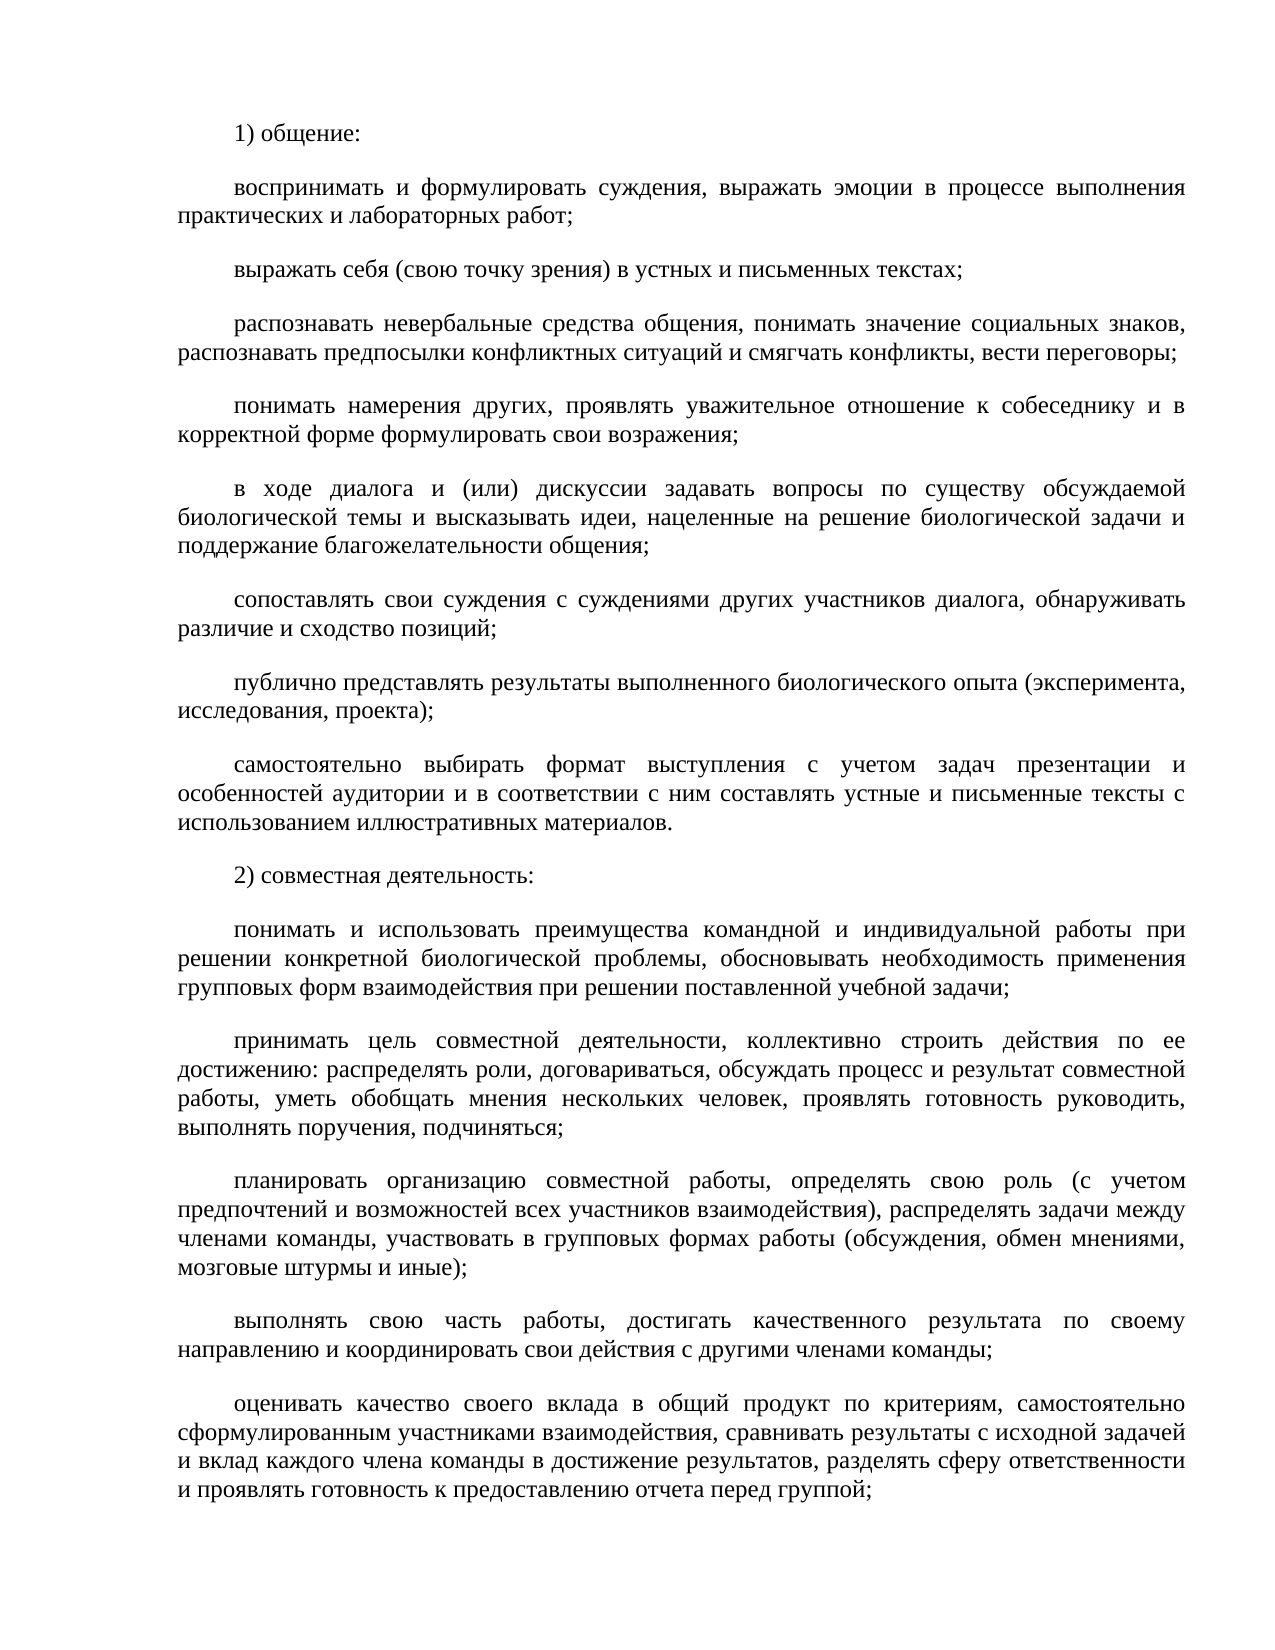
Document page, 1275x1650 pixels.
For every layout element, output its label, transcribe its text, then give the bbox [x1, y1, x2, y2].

text понимать намерения других, проявлять уважительное отношение к собеседнику и в корректной форме формулировать свои возражения; [177, 391, 1186, 448]
text в ходе диалога и (или) дискуссии задавать вопросы по существу обсуждаемой биологической темы и высказывать идеи, нацеленные на решение биологической задачи и поддержание благожелательности общения; [177, 473, 1186, 559]
text 2) совместная деятельность: [177, 861, 1186, 889]
text выполнять свою часть работы, достигать качественного результата по своему направлению и координировать свои действия с другими членами команды; [177, 1306, 1186, 1363]
text 1) общение: [177, 118, 1186, 147]
text самостоятельно выбирать формат выступления с учетом задач презентации и особенностей аудитории и в соответствии с ним составлять устные и письменные тексты с использованием иллюстративных материалов. [177, 749, 1186, 836]
text принимать цель совместной деятельности, коллективно строить действия по ее достижению: распределять роли, договариваться, обсуждать процесс и результат совместной работы, уметь обобщать мнения нескольких человек, проявлять готовность руководить, выполнять поручения, подчиняться; [177, 1026, 1186, 1141]
text распознавать невербальные средства общения, понимать значение социальных знаков, распознавать предпосылки конфликтных ситуаций и смягчать конфликты, вести переговоры; [177, 308, 1186, 366]
text понимать и использовать преимущества командной и индивидуальной работы при решении конкретной биологической проблемы, обосновывать необходимость применения групповых форм взаимодействия при решении поставленной учебной задачи; [177, 914, 1186, 1001]
text оценивать качество своего вклада в общий продукт по критериям, самостоятельно сформулированным участниками взаимодействия, сравнивать результаты с исходной задачей и вклад каждого члена команды в достижение результатов, разделять сферу ответственности и проявлять готовность к предоставлению отчета перед группой; [177, 1388, 1186, 1503]
text публично представлять результаты выполненного биологического опыта (эксперимента, исследования, проекта); [177, 667, 1186, 724]
text планировать организацию совместной работы, определять свою роль (с учетом предпочтений и возможностей всех участников взаимодействия), распределять задачи между членами команды, участвовать в групповых формах работы (обсуждения, обмен мнениями, мозговые штурмы и иные); [177, 1166, 1186, 1281]
text сопоставлять свои суждения с суждениями других участников диалога, обнаруживать различие и сходство позиций; [177, 584, 1186, 642]
text выражать себя (свою точку зрения) в устных и письменных текстах; [177, 254, 1186, 283]
text воспринимать и формулировать суждения, выражать эмоции в процессе выполнения практических и лабораторных работ; [177, 172, 1186, 229]
